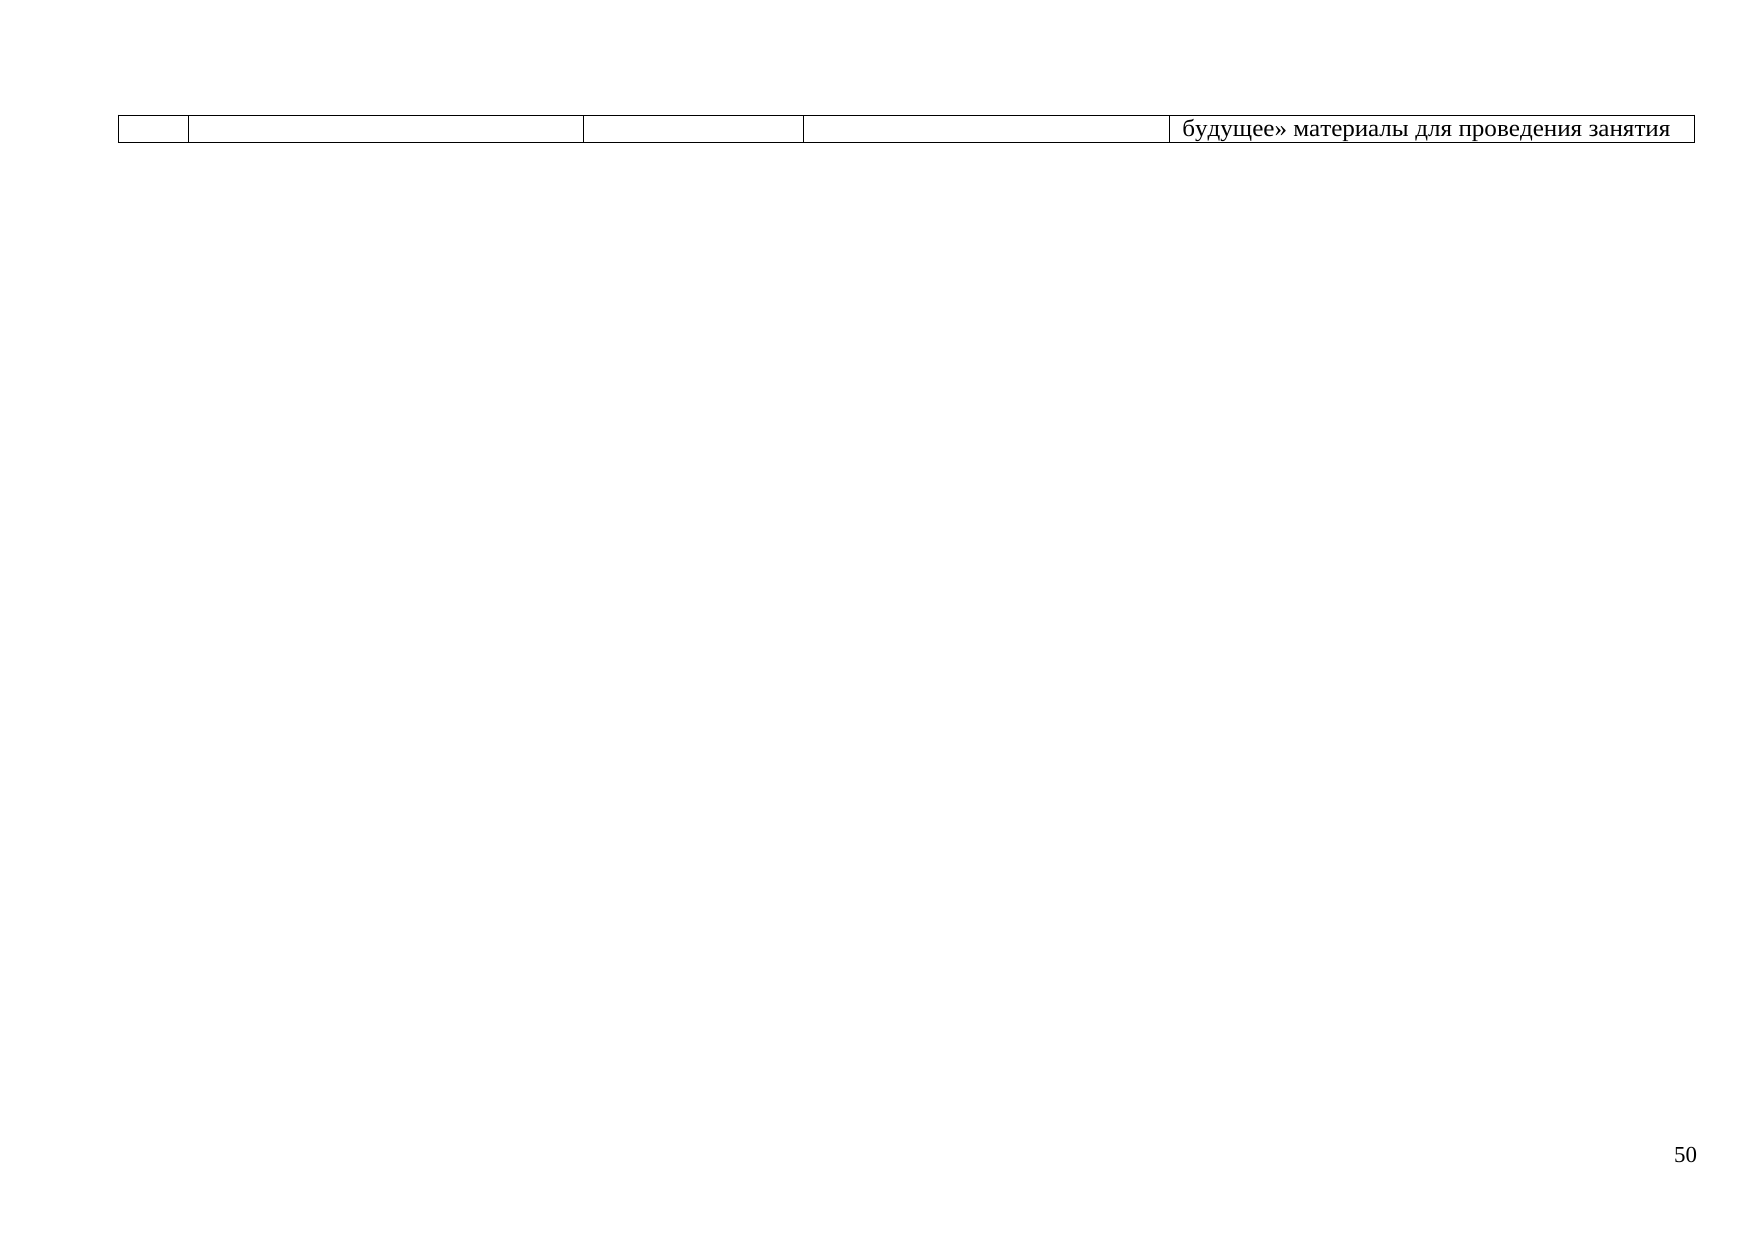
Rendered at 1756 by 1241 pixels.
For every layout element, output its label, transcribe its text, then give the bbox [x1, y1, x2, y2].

table_cell 1. [119, 116, 188, 142]
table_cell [584, 116, 803, 142]
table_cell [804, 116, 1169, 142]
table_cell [189, 116, 583, 142]
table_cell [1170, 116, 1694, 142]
